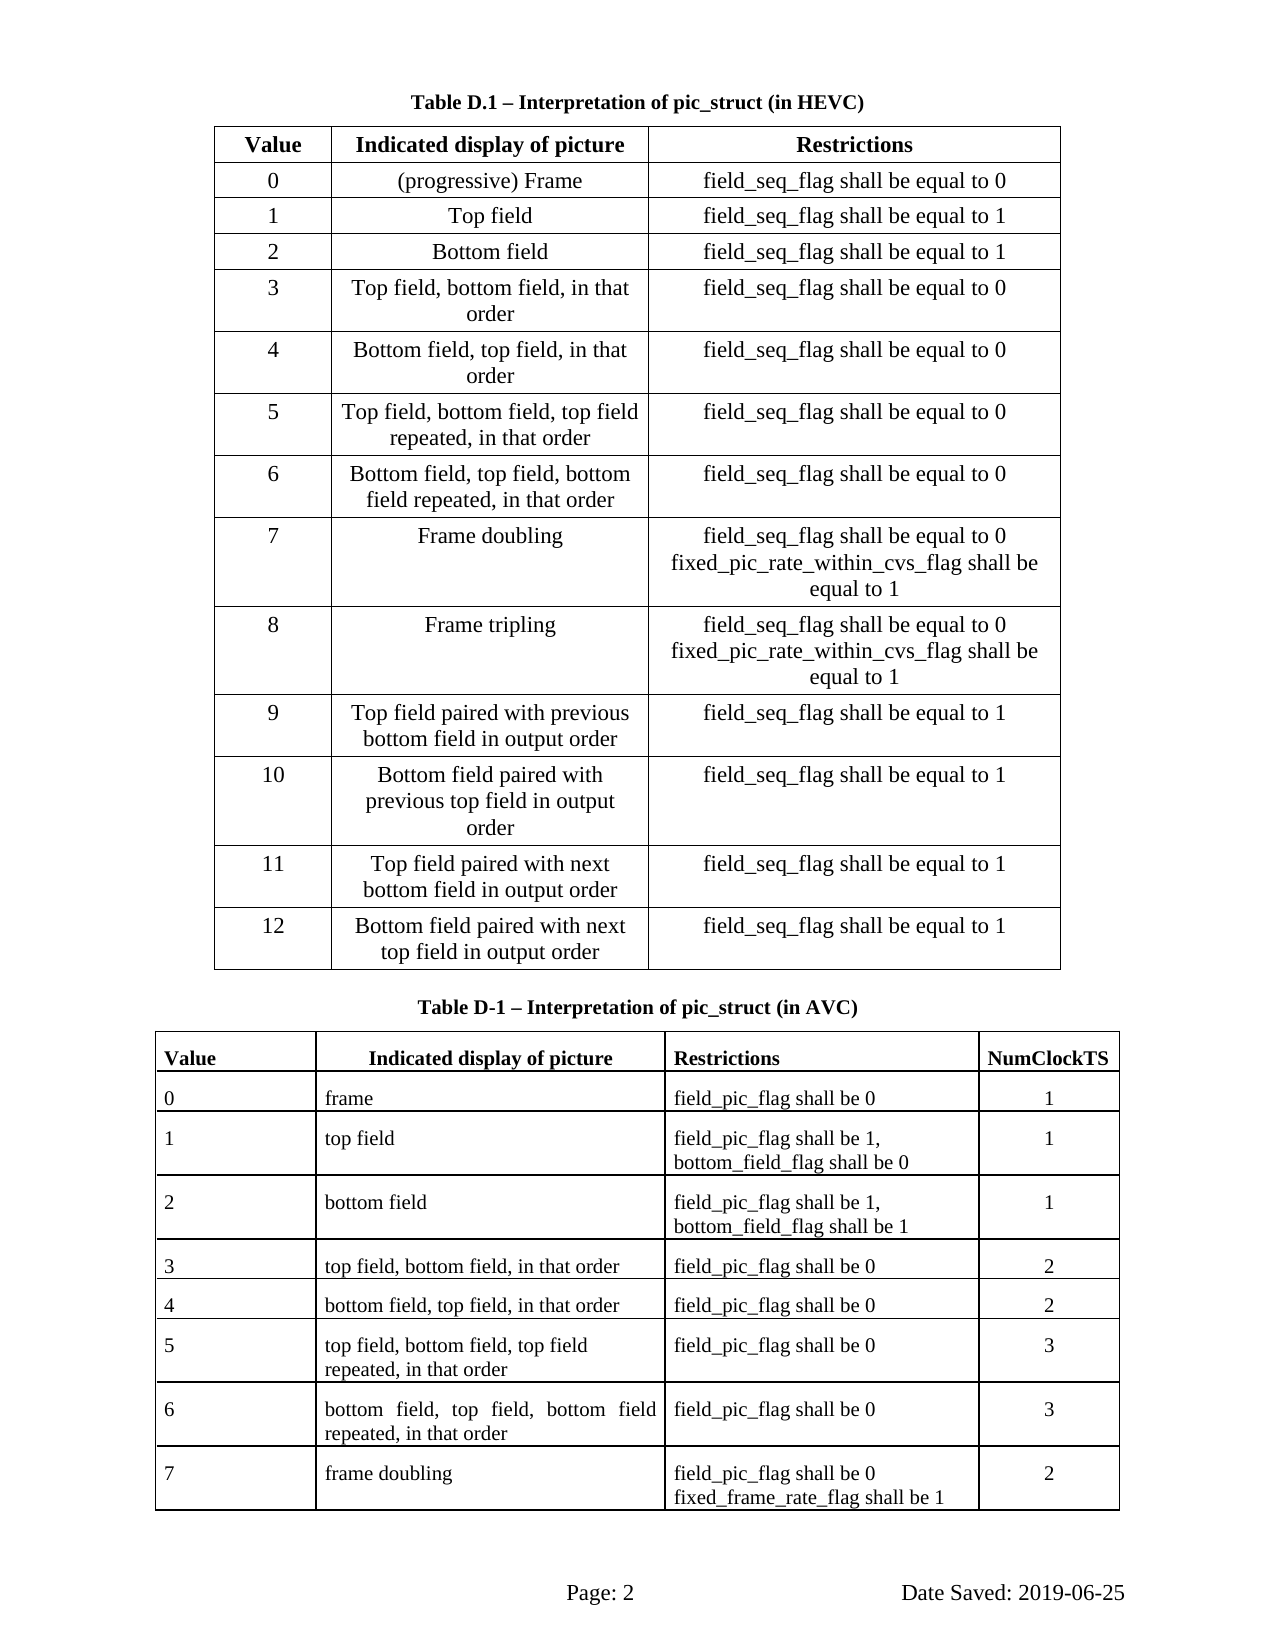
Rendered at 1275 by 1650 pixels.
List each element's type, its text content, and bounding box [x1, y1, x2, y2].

table_cell 3 [980, 1319, 1119, 1381]
table_cell 8 [215, 607, 331, 694]
table_cell 1 [980, 1176, 1119, 1238]
table_cell 2 [980, 1447, 1119, 1509]
table_cell 7 [215, 518, 331, 606]
table_cell field_seq_flag shall be equal to 0 [649, 163, 1060, 197]
table_cell 2 [215, 234, 331, 269]
table_cell Bottom field [332, 234, 648, 269]
table_cell 2 [156, 1175, 315, 1238]
table_cell top field, bottom field, in that order [317, 1240, 664, 1278]
table_cell bottom field [317, 1176, 664, 1238]
table_cell field_seq_flag shall be equal to 0 [649, 456, 1060, 517]
table_cell Top field [332, 198, 648, 233]
table_cell Top field, bottom field, in that order [332, 270, 648, 331]
table_cell field_pic_flag shall be 0 [666, 1279, 978, 1317]
table_cell Frame doubling [332, 518, 648, 606]
table_header Restrictions [649, 127, 1060, 162]
table_cell field_seq_flag shall be equal to 1 [649, 908, 1060, 969]
table_cell field_seq_flag shall be equal to 0 [649, 332, 1060, 393]
table_cell Top field paired with next bottom field in output order [332, 846, 648, 907]
table_cell 1 [980, 1072, 1119, 1110]
table_header Indicated display of picture [317, 1032, 664, 1070]
table_cell field_pic_flag shall be 1, bottom_field_flag shall be 0 [666, 1112, 978, 1174]
text Table D-1 – Interpretation of pic_struct (in AVC) [150, 995, 1125, 1019]
table_cell Bottom field paired with previous top field in output order [332, 757, 648, 844]
table_cell field_pic_flag shall be 0 [666, 1319, 978, 1381]
table_cell field_seq_flag shall be equal to 0 fixed_pic_rate_within_cvs_flag shall be equal to 1 [649, 607, 1060, 694]
table_cell field_pic_flag shall be 1, bottom_field_flag shall be 1 [666, 1176, 978, 1238]
table_cell field_seq_flag shall be equal to 0 [649, 270, 1060, 331]
table_cell 4 [215, 332, 331, 393]
table_cell (progressive) Frame [332, 163, 648, 197]
table_cell 5 [215, 394, 331, 455]
table_cell 3 [156, 1239, 315, 1278]
table_cell 3 [215, 270, 331, 331]
table_header NumClockTS [980, 1032, 1119, 1070]
table_cell 11 [215, 846, 331, 907]
table_cell field_pic_flag shall be 0 [666, 1383, 978, 1445]
table_cell field_seq_flag shall be equal to 1 [649, 234, 1060, 269]
table_cell Top field, bottom field, top field repeated, in that order [332, 394, 648, 455]
table_cell field_seq_flag shall be equal to 0 [649, 394, 1060, 455]
table_header Value [215, 127, 331, 162]
table_cell Bottom field paired with next top field in output order [332, 908, 648, 969]
table_cell field_seq_flag shall be equal to 1 [649, 846, 1060, 907]
table_cell Frame tripling [332, 607, 648, 694]
table_cell 9 [215, 695, 331, 756]
table_cell field_seq_flag shall be equal to 1 [649, 198, 1060, 233]
table_cell top field [317, 1112, 664, 1174]
table_cell 1 [215, 198, 331, 233]
table_cell Bottom field, top field, in that order [332, 332, 648, 393]
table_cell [666, 1447, 978, 1509]
table_cell 0 [215, 163, 331, 197]
table_cell 3 [980, 1383, 1119, 1445]
table_cell field_seq_flag shall be equal to 1 [649, 757, 1060, 844]
table_cell 6 [215, 456, 331, 517]
table_cell 7 [156, 1446, 315, 1509]
table_header Indicated display of picture [332, 127, 648, 162]
table_cell Bottom field, top field, bottom field repeated, in that order [332, 456, 648, 517]
table_cell 2 [980, 1279, 1119, 1317]
table_cell 5 [156, 1319, 315, 1381]
table_cell 0 [156, 1071, 315, 1110]
table_cell frame doubling [317, 1447, 664, 1509]
table_cell frame [317, 1072, 664, 1110]
table_cell top field, bottom field, top field repeated, in that order [317, 1319, 664, 1381]
table_cell field_pic_flag shall be 0 [666, 1072, 978, 1110]
table_cell 12 [215, 908, 331, 969]
table_cell 1 [156, 1111, 315, 1174]
table_cell field_seq_flag shall be equal to 1 [649, 695, 1060, 756]
table_cell bottom field, top field, in that order [317, 1279, 664, 1317]
table_cell field_pic_flag shall be 0 [666, 1240, 978, 1278]
table_cell bottom field, top field, bottom field repeated, in that order [317, 1383, 664, 1445]
table_cell 6 [156, 1382, 315, 1445]
table_cell 10 [215, 757, 331, 844]
table_cell field_seq_flag shall be equal to 0 fixed_pic_rate_within_cvs_flag shall be equal to 1 [649, 518, 1060, 606]
table_header Value [156, 1032, 315, 1070]
table_cell Top field paired with previous bottom field in output order [332, 695, 648, 756]
table_cell 1 [980, 1112, 1119, 1174]
table_header Restrictions [666, 1032, 978, 1070]
table_cell 2 [980, 1240, 1119, 1278]
table_cell 4 [156, 1279, 315, 1317]
